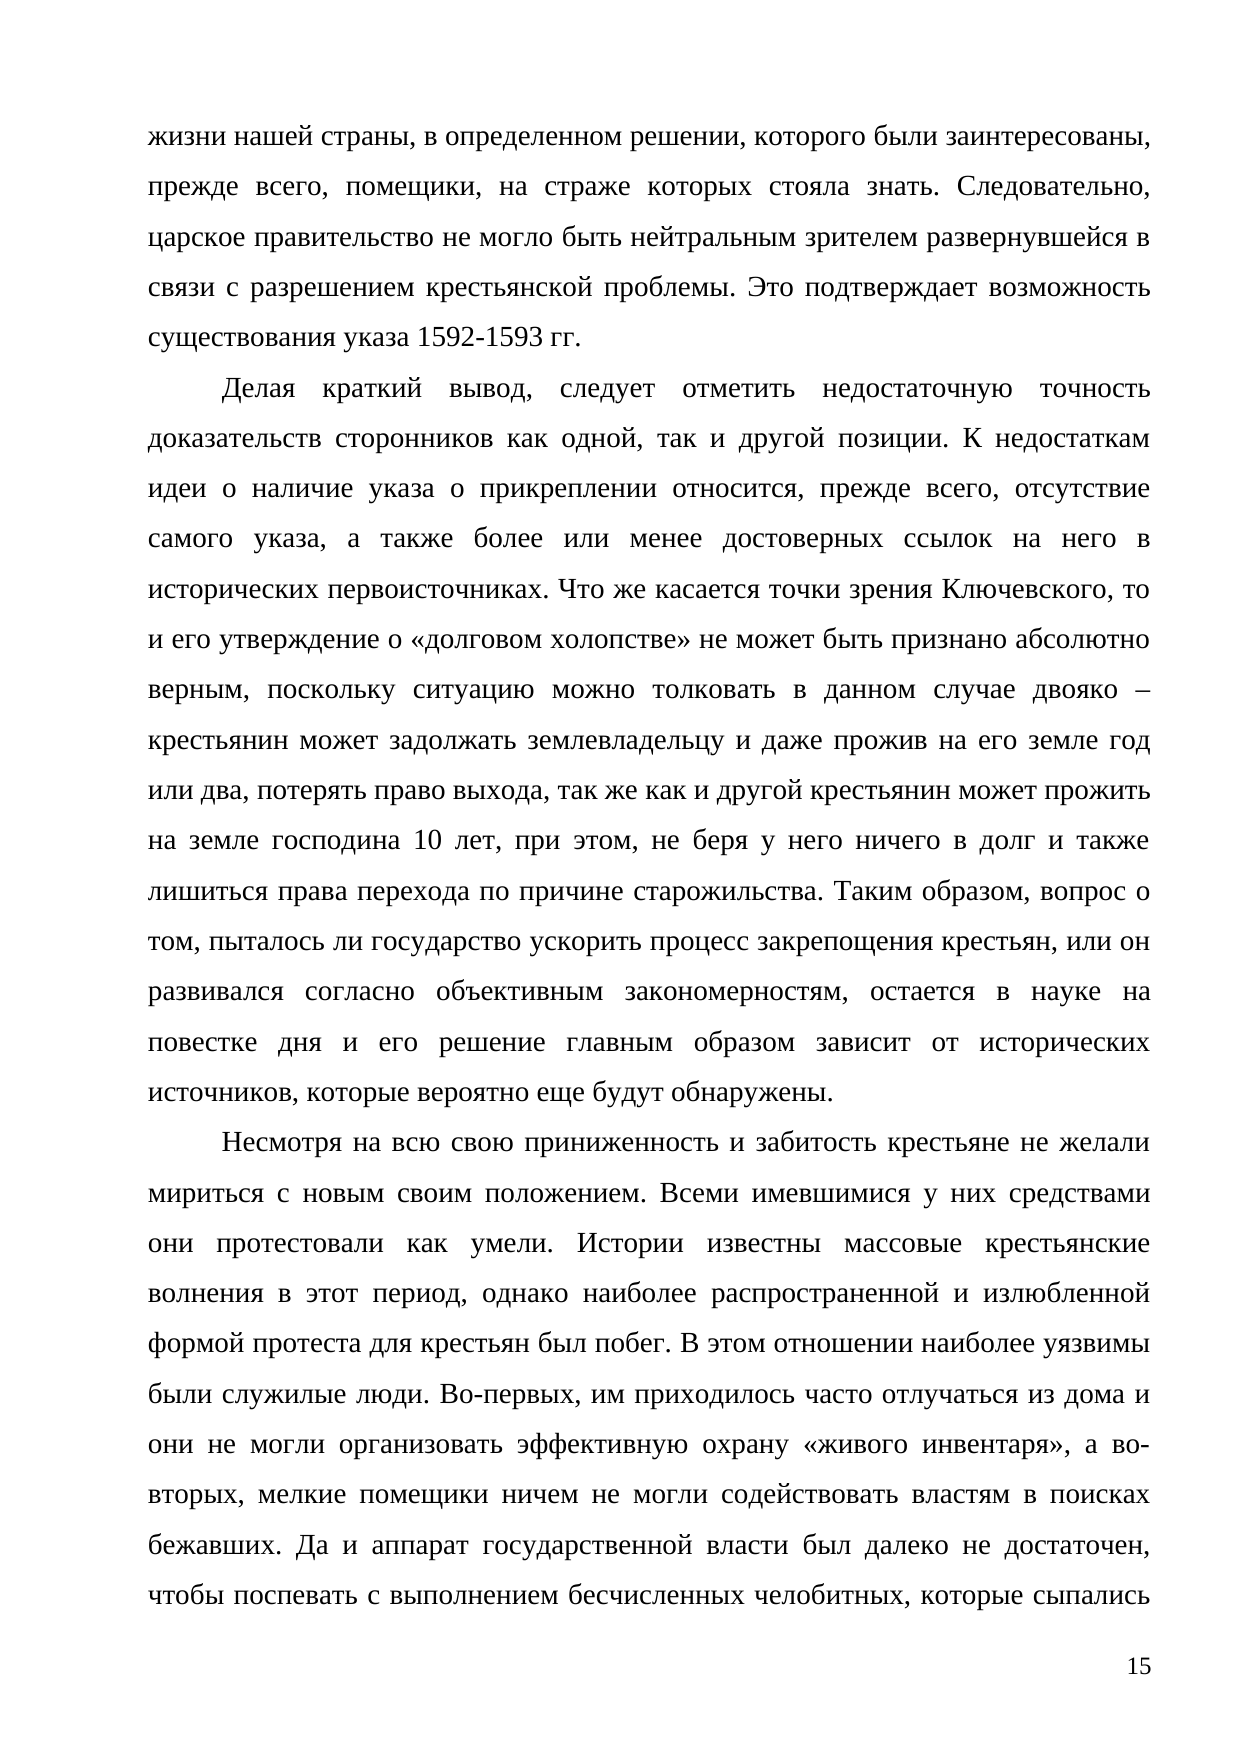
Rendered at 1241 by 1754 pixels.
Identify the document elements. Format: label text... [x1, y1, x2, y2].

text Делая краткий вывод, следует отметить недостаточную точность доказательств сторонников как одной, так и другой позиции. К недостаткам идеи о наличие указа о прикреплении относится, прежде всего, отсутствие самого указа, а также более или менее достоверных ссылок на него в исторических первоисточниках. Что же касается точки зрения Ключевского, то и его утверждение о «долговом холопстве» не может быть признано абсолютно верным, поскольку ситуацию можно толковать в данном случае двояко – крестьянин может задолжать землевладельцу и даже прожив на его земле год или два, потерять право выхода, так же как и другой крестьянин может прожить на земле господина 10 лет, при этом, не беря у него ничего в долг и также лишиться права перехода по причине старожильства. Таким образом, вопрос о том, пыталось ли государство ускорить процесс закрепощения крестьян, или он развивался согласно объективным закономерностям, остается в науке на повестке дня и его решение главным образом зависит от исторических источников, которые вероятно еще будут обнаружены. [148, 370, 1152, 1108]
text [148, 1124, 1152, 1611]
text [148, 118, 1152, 353]
